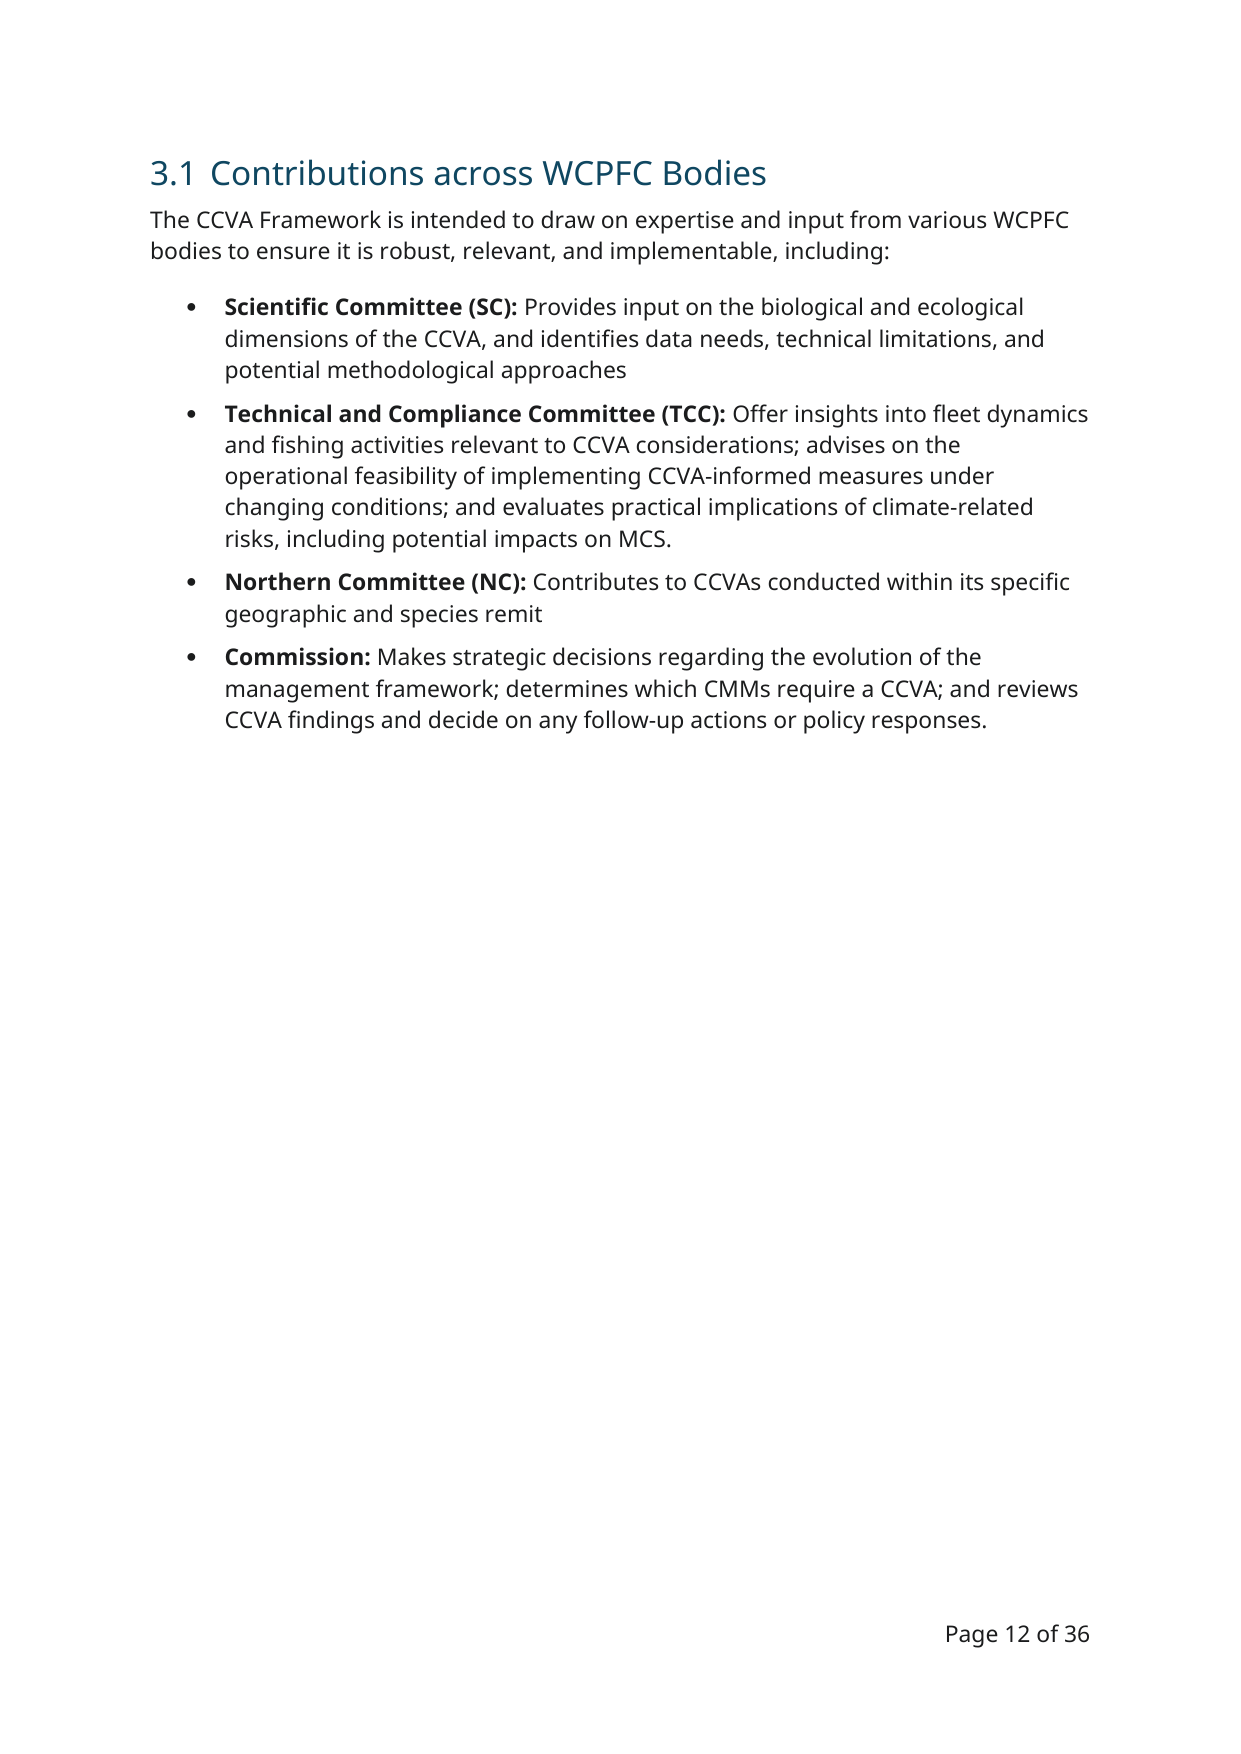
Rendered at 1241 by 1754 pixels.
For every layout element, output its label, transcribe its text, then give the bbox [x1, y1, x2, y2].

list Technical and Compliance Committee (TCC): Offer insights into fleet dynamics and fishing activities relevant to CCVA considerations; advises on the operational feasibility of implementing CCVA-informed measures under changing conditions; and evaluates practical implications of climate-related risks, including potential impacts on MCS. [187, 397, 1090, 554]
text The CCVA Framework is intended to draw on expertise and input from various WCPFC bodies to ensure it is robust, relevant, and implementable, including: [150, 204, 1090, 266]
list Scientific Committee (SC): Provides input on the biological and ecological dimensions of the CCVA, and identifies data needs, technical limitations, and potential methodological approaches [187, 291, 1090, 385]
subtitle Contributions across WCPFC Bodies [150, 150, 1090, 195]
list Northern Committee (NC): Contributes to CCVAs conducted within its specific geographic and species remit [187, 566, 1090, 629]
list Commission: Makes strategic decisions regarding the evolution of the management framework; determines which CMMs require a CCVA; and reviews CCVA findings and decide on any follow-up actions or policy responses. [187, 641, 1090, 735]
